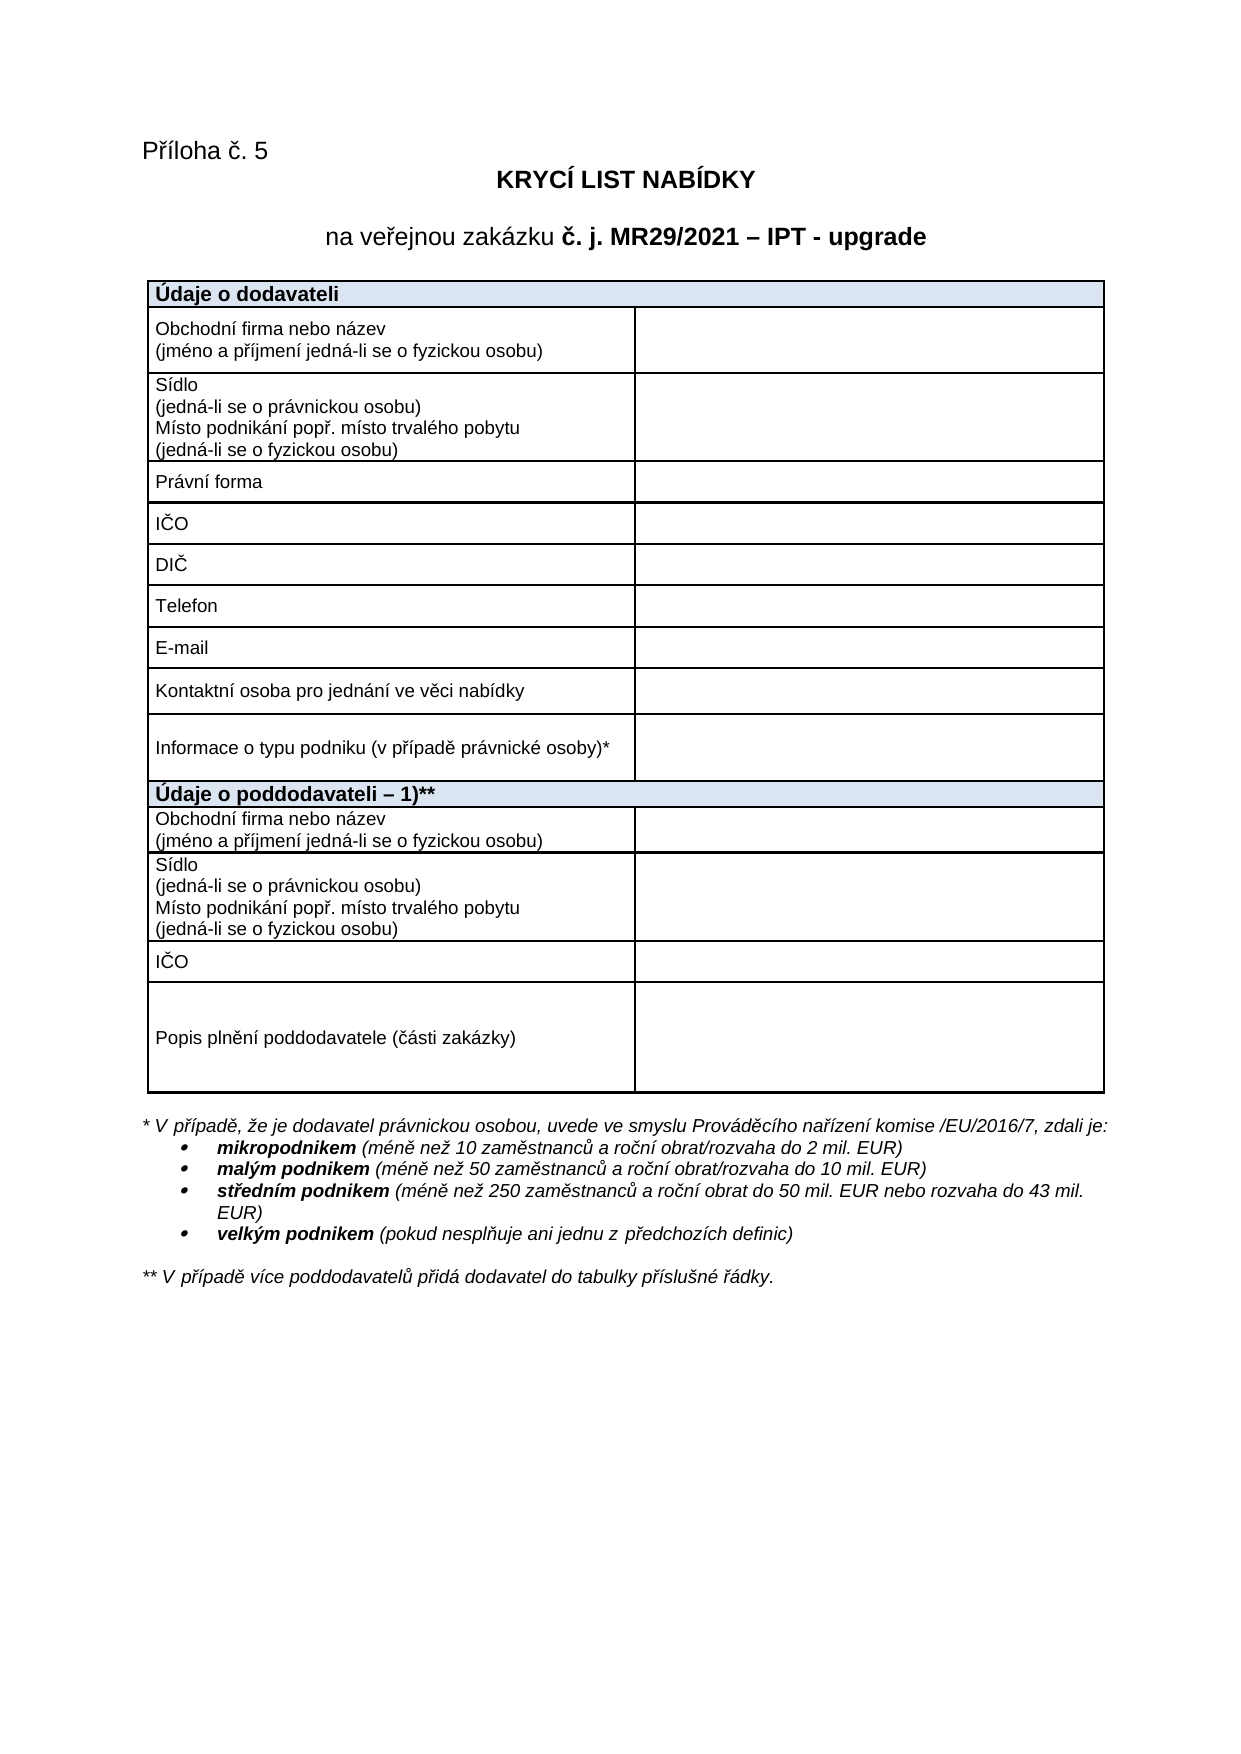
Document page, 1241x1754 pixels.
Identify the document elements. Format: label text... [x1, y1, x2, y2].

table_cell [636, 983, 1103, 1091]
text KRYCÍ LIST NABÍDKY [142, 164, 1110, 193]
table_cell [636, 545, 1103, 584]
table_cell [636, 308, 1103, 372]
table_cell IČO [149, 504, 634, 543]
text Příloha č. 5 [142, 136, 1110, 164]
table_cell [636, 669, 1103, 713]
table_cell Informace o typu podniku (v případě právnické osoby)* [149, 715, 634, 780]
table_cell [636, 374, 1103, 460]
list mikropodnikem (méně než 10 zaměstnanců a roční obrat/rozvaha do 2 mil. EUR) [179, 1137, 1110, 1158]
text * V případě, že je dodavatel právnickou osobou, uvede ve smyslu Prováděcího nařízení komise /EU/2016/7, zdali je: [142, 1115, 1110, 1137]
list velkým podnikem (pokud nesplňuje ani jednu z předchozích definic) [179, 1223, 1110, 1245]
list malým podnikem (méně než 50 zaměstnanců a roční obrat/rozvaha do 10 mil. EUR) [179, 1158, 1110, 1180]
table_cell Obchodní firma nebo název (jméno a příjmení jedná-li se o fyzickou osobu) [149, 308, 634, 372]
table_cell E-mail [149, 628, 634, 667]
text ** V případě více poddodavatelů přidá dodavatel do tabulky příslušné řádky. [142, 1266, 1110, 1288]
table_cell Právní forma [149, 462, 634, 501]
table_cell [636, 942, 1103, 981]
text na veřejnou zakázku č. j. MR29/2021 – IPT - upgrade [142, 222, 1110, 251]
table_cell [636, 808, 1103, 851]
table_cell Sídlo (jedná-li se o právnickou osobu) Místo podnikání popř. místo trvalého pobytu (jedná-li se o fyzickou osobu) [149, 374, 634, 460]
table_cell [636, 854, 1103, 940]
table_cell [636, 462, 1103, 501]
table_cell [636, 586, 1103, 626]
table_cell Údaje o poddodavateli – 1)** [149, 782, 1103, 806]
table_cell [636, 504, 1103, 543]
table_header Údaje o dodavateli [149, 282, 1103, 306]
table_cell Telefon [149, 586, 634, 626]
table_cell Obchodní firma nebo název (jméno a příjmení jedná-li se o fyzickou osobu) [149, 808, 634, 851]
table_cell [636, 628, 1103, 667]
table_cell [636, 715, 1103, 780]
table_cell DIČ [149, 545, 634, 584]
table_cell Sídlo (jedná-li se o právnickou osobu) Místo podnikání popř. místo trvalého pobytu (jedná-li se o fyzickou osobu) [149, 854, 634, 940]
table_cell Kontaktní osoba pro jednání ve věci nabídky [149, 669, 634, 713]
table_cell IČO [149, 942, 634, 981]
list středním podnikem (méně než 250 zaměstnanců a roční obrat do 50 mil. EUR nebo rozvaha do 43 mil. EUR) [179, 1180, 1110, 1223]
table_cell Popis plnění poddodavatele (části zakázky) [149, 983, 634, 1091]
